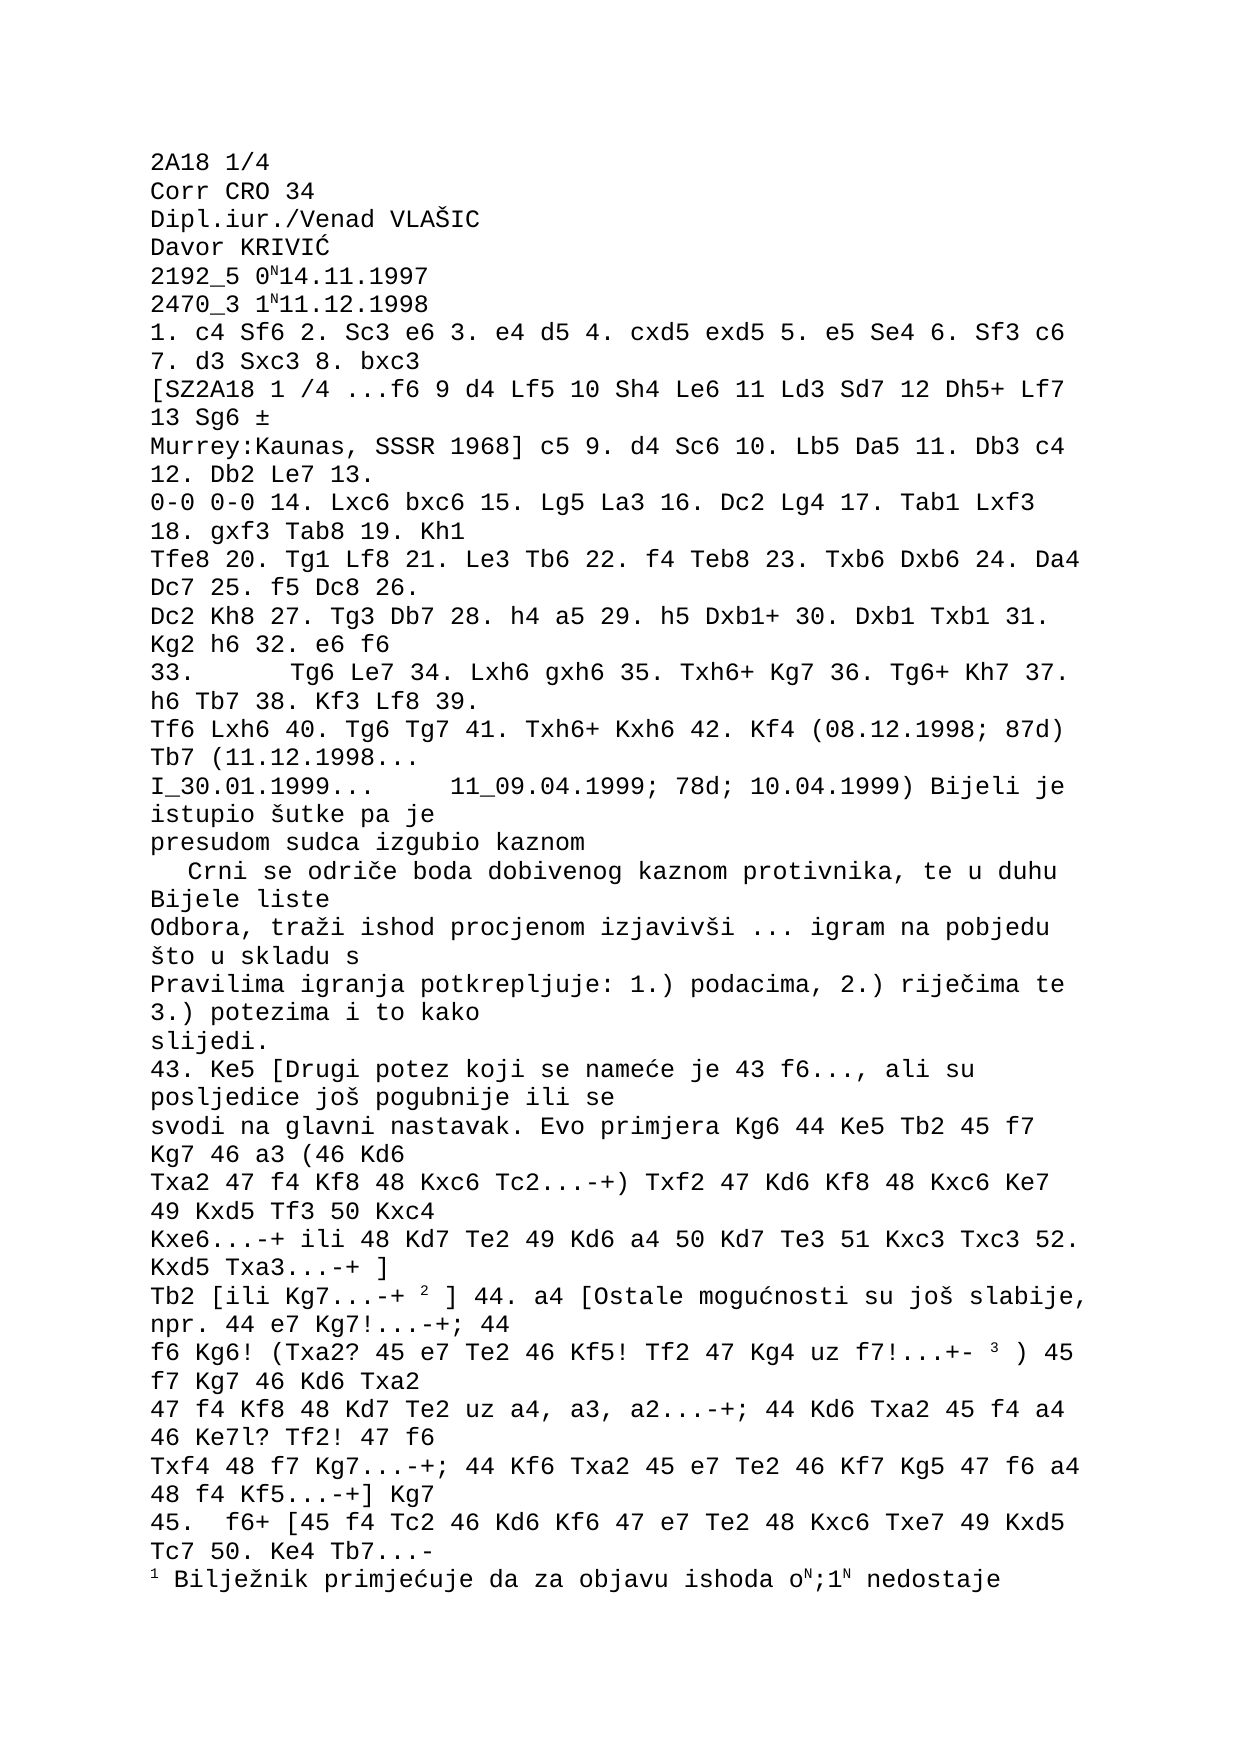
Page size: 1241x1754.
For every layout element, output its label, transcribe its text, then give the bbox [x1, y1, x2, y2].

text Dipl.iur./Venad VLAŠIC Davor KRIVIĆ [150, 207, 1090, 263]
text 33. Tg6 Le7 34. Lxh6 gxh6 35. Txh6+ Kg7 36. Tg6+ Kh7 37. h6 Tb7 38. Kf3 Lf8 39. Tf6 Lxh6 40. Tg6 Tg7 41. Txh6+ Kxh6 42. Kf4 (08.12.1998; 87d) Tb7 (11.12.1998... I_30.01.1999... 11_09.04.1999; 78d; 10.04.1999) Bijeli je istupio šutke pa je [150, 660, 1090, 830]
text [SZ2A18 1 /4 ...f6 9 d4 Lf5 10 Sh4 Le6 11 Ld3 Sd7 12 Dh5+ Lf7 13 Sg6 ± [150, 377, 1090, 433]
text Crni se odriče boda dobivenog kaznom protivnika, te u duhu Bijele liste Odbora, traži ishod procjenom izjavivši ... igram na pobjedu što u skladu s Pravilima igranja potkrepljuje: 1.) podacima, 2.) riječima te 3.) potezima i to kako slijedi. [150, 858, 1090, 1057]
text 1. c4 Sf6 2. Sc3 e6 3. e4 d5 4. cxd5 exd5 5. e5 Se4 6. Sf3 c6 7. d3 Sxc3 8. bxc3 [150, 320, 1090, 377]
text presudom sudca izgubio kaznom [150, 830, 1090, 858]
text Corr CRO 34 [150, 178, 1090, 207]
text 2470_3 1N 11.12.1998 [150, 292, 1090, 320]
text 2A18 1/4 [150, 150, 1090, 178]
text 2192_5 0N 14.11.1997 [150, 263, 1090, 292]
text 45. f6+ [45 f4 Tc2 46 Kd6 Kf6 47 e7 Te2 48 Kxc6 Txe7 49 Kxd5 Tc7 50. Ke4 Tb7...- [150, 1510, 1090, 1567]
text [150, 1567, 1090, 1595]
text 43. Ke5 [Drugi potez koji se nameće je 43 f6..., ali su posljedice još pogubnije ili se svodi na glavni nastavak. Evo primjera Kg6 44 Ke5 Tb2 45 f7 Kg7 46 a3 (46 Kd6 Txa2 47 f4 Kf8 48 Kxc6 Tc2...-+) Txf2 47 Kd6 Kf8 48 Kxc6 Ke7 49 Kxd5 Tf3 50 Kxc4 Kxe6...-+ ili 48 Kd7 Te2 49 Kd6 a4 50 Kd7 Te3 51 Kxc3 Txc3 52. Kxd5 Txa3...-+ ] Tb2 [ili Kg7...-+ 2 ] 44. a4 [Ostale mogućnosti su još slabije, npr. 44 e7 Kg7!...-+; 44 f6 Kg6! (Txa2? 45 e7 Te2 46 Kf5! Tf2 47 Kg4 uz f7!...+- 3 ) 45 f7 Kg7 46 Kd6 Txa2 47 f4 Kf8 48 Kd7 Te2 uz a4, a3, a2...-+; 44 Kd6 Txa2 45 f4 a4 46 Ke7l? Tf2! 47 f6 Txf4 48 f7 Kg7...-+; 44 Kf6 Txa2 45 e7 Te2 46 Kf7 Kg5 47 f6 a4 48 f4 Kf5...-+] Kg7 [150, 1057, 1090, 1510]
text Murrey:Kaunas, SSSR 1968] c5 9. d4 Sc6 10. Lb5 Da5 11. Db3 c4 12. Db2 Le7 13. 0-0 0-0 14. Lxc6 bxc6 15. Lg5 La3 16. Dc2 Lg4 17. Tab1 Lxf3 18. gxf3 Tab8 19. Kh1 Tfe8 20. Tg1 Lf8 21. Le3 Tb6 22. f4 Teb8 23. Txb6 Dxb6 24. Da4 Dc7 25. f5 Dc8 26. Dc2 Kh8 27. Tg3 Db7 28. h4 a5 29. h5 Dxb1+ 30. Dxb1 Txb1 31. Kg2 h6 32. e6 f6 [150, 433, 1090, 660]
